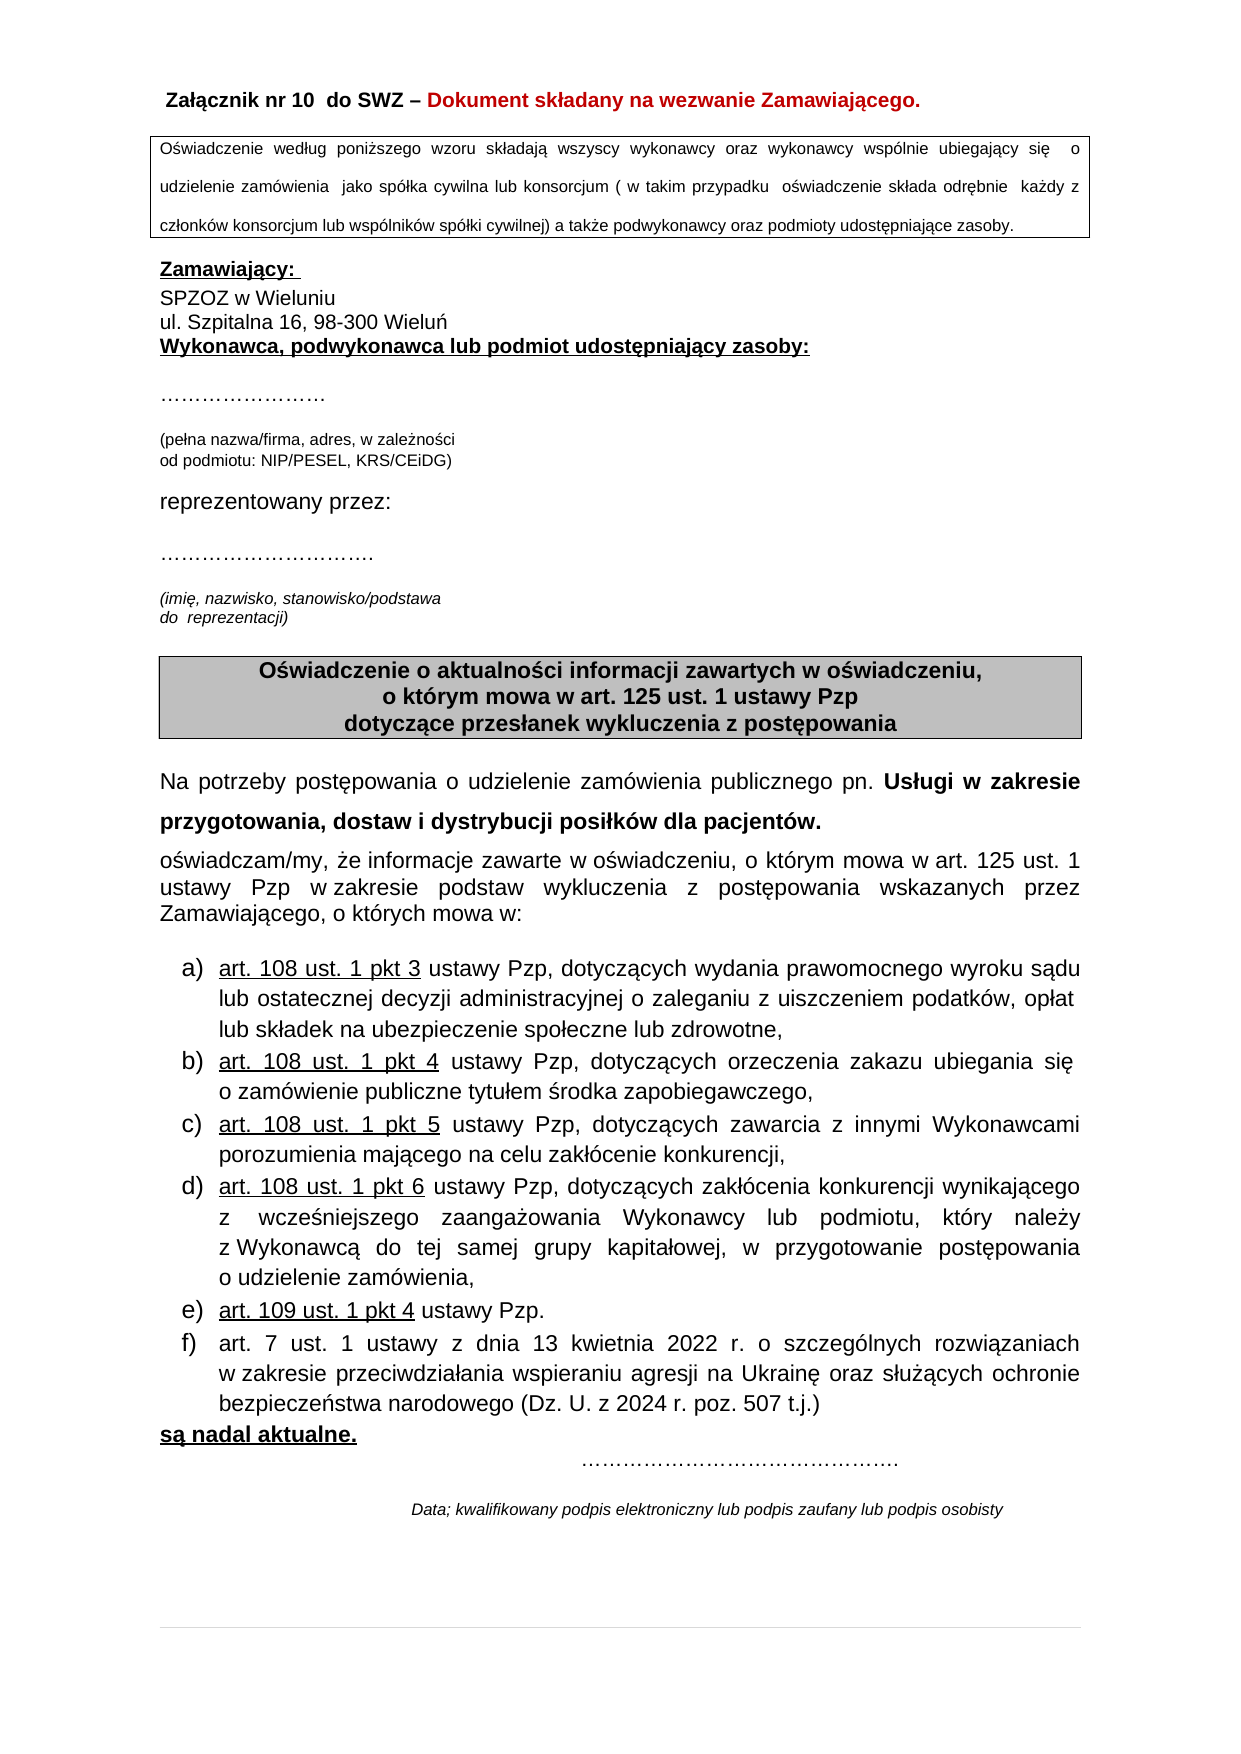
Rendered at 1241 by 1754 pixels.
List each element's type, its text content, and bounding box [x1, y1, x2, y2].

list art. 108 ust. 1 pkt 4 ustawy Pzp, dotyczących orzeczenia zakazu ubiegania się o zamówienie publiczne tytułem środka zapobiegawczego, [181, 1046, 1081, 1105]
text Data; kwalifikowany podpis elektroniczny lub podpis zaufany lub podpis osobisty [159, 1499, 1081, 1519]
text SPZOZ w Wieluniu [159, 286, 1081, 310]
text (pełna nazwa/firma, adres, w zależności od podmiotu: NIP/PESEL, KRS/CEiDG) [159, 430, 461, 470]
list art. 108 ust. 1 pkt 6 ustawy Pzp, dotyczących zakłócenia konkurencji wynikającego z wcześniejszego zaangażowania Wykonawcy lub podmiotu, który należy z Wykonawcą do tej samej grupy kapitałowej, w przygotowanie postępowania o udzielenie zamówienia, [181, 1171, 1081, 1291]
list art. 7 ust. 1 ustawy z dnia 13 kwietnia 2022 r. o szczególnych rozwiązaniach w zakresie przeciwdziałania wspieraniu agresji na Ukrainę oraz służących ochronie bezpieczeństwa narodowego (Dz. U. z 2024 r. poz. 507 t.j.) [181, 1328, 1081, 1417]
list art. 109 ust. 1 pkt 4 ustawy Pzp. [181, 1294, 1081, 1323]
text Na potrzeby postępowania o udzielenie zamówienia publicznego pn. Usługi w zakresie przygotowania, dostaw i dystrybucji posiłków dla pacjentów. [159, 768, 1081, 834]
text (imię, nazwisko, stanowisko/podstawa do reprezentacji) [159, 588, 461, 627]
text Zamawiający: [159, 257, 1081, 281]
text ………………………………………. [159, 1447, 1081, 1471]
text Wykonawca, podwykonawca lub podmiot udostępniający zasoby: [159, 334, 1081, 358]
text ul. Szpitalna 16, 98-300 Wieluń [159, 310, 1081, 334]
text są nadal aktualne. [159, 1421, 1081, 1447]
text oświadczam/my, że informacje zawarte w oświadczeniu, o którym mowa w art. 125 ust. 1 ustawy Pzp w zakresie podstaw wykluczenia z postępowania wskazanych przez Zamawiającego, o których mowa w: [159, 847, 1081, 926]
text Załącznik nr 10 do SWZ – Dokument składany na wezwanie Zamawiającego. [159, 88, 1081, 112]
text Oświadczenie o aktualności informacji zawartych w oświadczeniu, o którym mowa w art. 125 ust. 1 ustawy Pzp dotyczące przesłanek wykluczenia z postępowania [160, 657, 1081, 738]
text Oświadczenie według poniższego wzoru składają wszyscy wykonawcy oraz wykonawcy wspólnie ubiegający się o udzielenie zamówienia jako spółka cywilna lub konsorcjum ( w takim przypadku oświadczenie składa odrębnie każdy z członków konsorcjum lub wspólników spółki cywilnej) a także podwykonawcy oraz podmioty udostępniające zasoby. [151, 137, 1089, 237]
text …………………………. [159, 541, 1081, 564]
text …………………… [159, 382, 1081, 406]
list art. 108 ust. 1 pkt 5 ustawy Pzp, dotyczących zawarcia z innymi Wykonawcami porozumienia mającego na celu zakłócenie konkurencji, [181, 1108, 1081, 1167]
list art. 108 ust. 1 pkt 3 ustawy Pzp, dotyczących wydania prawomocnego wyroku sądu lub ostatecznej decyzji administracyjnej o zaleganiu z uiszczeniem podatków, opłat lub składek na ubezpieczenie społeczne lub zdrowotne, [181, 953, 1081, 1042]
text reprezentowany przez: [159, 488, 1081, 514]
